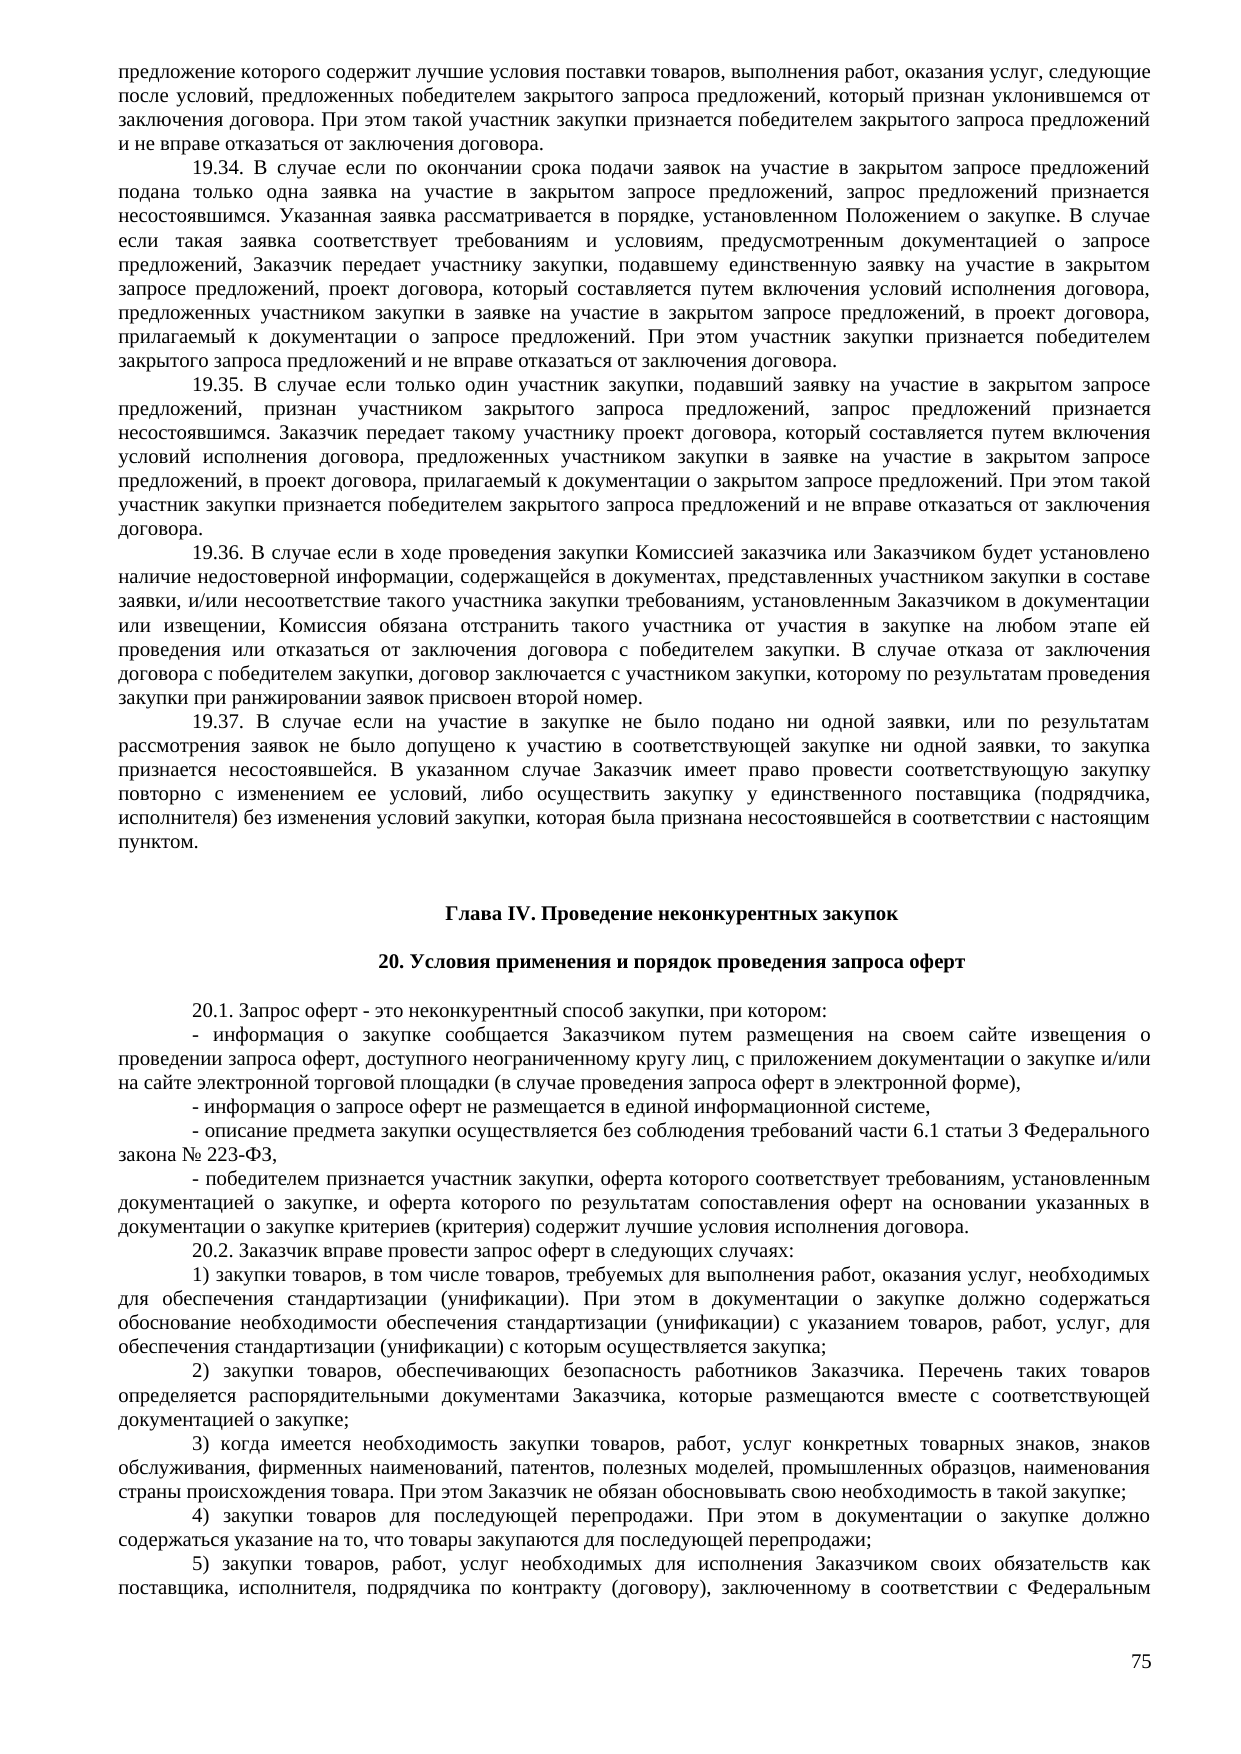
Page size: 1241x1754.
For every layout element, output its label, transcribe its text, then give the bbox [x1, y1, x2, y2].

text 19.35. В случае если только один участник закупки, подавший заявку на участие в закрытом запросе предложений, признан участником закрытого запроса предложений, запрос предложений признается несостоявшимся. Заказчик передает такому участнику проект договора, который составляется путем включения условий исполнения договора, предложенных участником закупки в заявке на участие в закрытом запросе предложений, в проект договора, прилагаемый к документации о закрытом запросе предложений. При этом такой участник закупки признается победителем закрытого запроса предложений и не вправе отказаться от заключения договора. [118, 372, 1152, 540]
text 20.2. Заказчик вправе провести запрос оферт в следующих случаях: [118, 1238, 1152, 1262]
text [118, 1551, 1152, 1599]
text 4) закупки товаров для последующей перепродажи. При этом в документации о закупке должно содержаться указание на то, что товары закупаются для последующей перепродажи; [118, 1503, 1152, 1551]
text 20. Условия применения и порядок проведения запроса оферт [118, 949, 1152, 973]
text 20.1. Запрос оферт - это неконкурентный способ закупки, при котором: [118, 997, 1152, 1022]
text 19.34. В случае если по окончании срока подачи заявок на участие в закрытом запросе предложений подана только одна заявка на участие в закрытом запросе предложений, запрос предложений признается несостоявшимся. Указанная заявка рассматривается в порядке, установленном Положением о закупке. В случае если такая заявка соответствует требованиям и условиям, предусмотренным документацией о запросе предложений, Заказчик передает участнику закупки, подавшему единственную заявку на участие в закрытом запросе предложений, проект договора, который составляется путем включения условий исполнения договора, предложенных участником закупки в заявке на участие в закрытом запросе предложений, в проект договора, прилагаемый к документации о запросе предложений. При этом участник закупки признается победителем закрытого запроса предложений и не вправе отказаться от заключения договора. [118, 155, 1152, 372]
text - описание предмета закупки осуществляется без соблюдения требований части 6.1 статьи 3 Федерального закона № 223-ФЗ, [118, 1118, 1152, 1166]
text - информация о запросе оферт не размещается в единой информационной системе, [118, 1094, 1152, 1118]
text 2) закупки товаров, обеспечивающих безопасность работников Заказчика. Перечень таких товаров определяется распорядительными документами Заказчика, которые размещаются вместе с соответствующей документацией о закупке; [118, 1358, 1152, 1431]
text Глава IV. Проведение неконкурентных закупок [118, 901, 1152, 925]
text 19.36. В случае если в ходе проведения закупки Комиссией заказчика или Заказчиком будет установлено наличие недостоверной информации, содержащейся в документах, представленных участником закупки в составе заявки, и/или несоответствие такого участника закупки требованиям, установленным Заказчиком в документации или извещении, Комиссия обязана отстранить такого участника от участия в закупке на любом этапе ей проведения или отказаться от заключения договора с победителем закупки. В случае отказа от заключения договора с победителем закупки, договор заключается с участником закупки, которому по результатам проведения закупки при ранжировании заявок присвоен второй номер. [118, 540, 1152, 709]
text - победителем признается участник закупки, оферта которого соответствует требованиям, установленным документацией о закупке, и оферта которого по результатам сопоставления оферт на основании указанных в документации о закупке критериев (критерия) содержит лучшие условия исполнения договора. [118, 1166, 1152, 1238]
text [118, 59, 1152, 155]
text 3) когда имеется необходимость закупки товаров, работ, услуг конкретных товарных знаков, знаков обслуживания, фирменных наименований, патентов, полезных моделей, промышленных образцов, наименования страны происхождения товара. При этом Заказчик не обязан обосновывать свою необходимость в такой закупке; [118, 1431, 1152, 1503]
text 1) закупки товаров, в том числе товаров, требуемых для выполнения работ, оказания услуг, необходимых для обеспечения стандартизации (унификации). При этом в документации о закупке должно содержаться обоснование необходимости обеспечения стандартизации (унификации) с указанием товаров, работ, услуг, для обеспечения стандартизации (унификации) с которым осуществляется закупка; [118, 1262, 1152, 1358]
text - информация о закупке сообщается Заказчиком путем размещения на своем сайте извещения о проведении запроса оферт, доступного неограниченному кругу лиц, с приложением документации о закупке и/или на сайте электронной торговой площадки (в случае проведения запроса оферт в электронной форме), [118, 1022, 1152, 1094]
text 19.37. В случае если на участие в закупке не было подано ни одной заявки, или по результатам рассмотрения заявок не было допущено к участию в соответствующей закупке ни одной заявки, то закупка признается несостоявшейся. В указанном случае Заказчик имеет право провести соответствующую закупку повторно с изменением ее условий, либо осуществить закупку у единственного поставщика (подрядчика, исполнителя) без изменения условий закупки, которая была признана несостоявшейся в соответствии с настоящим пунктом. [118, 709, 1152, 853]
